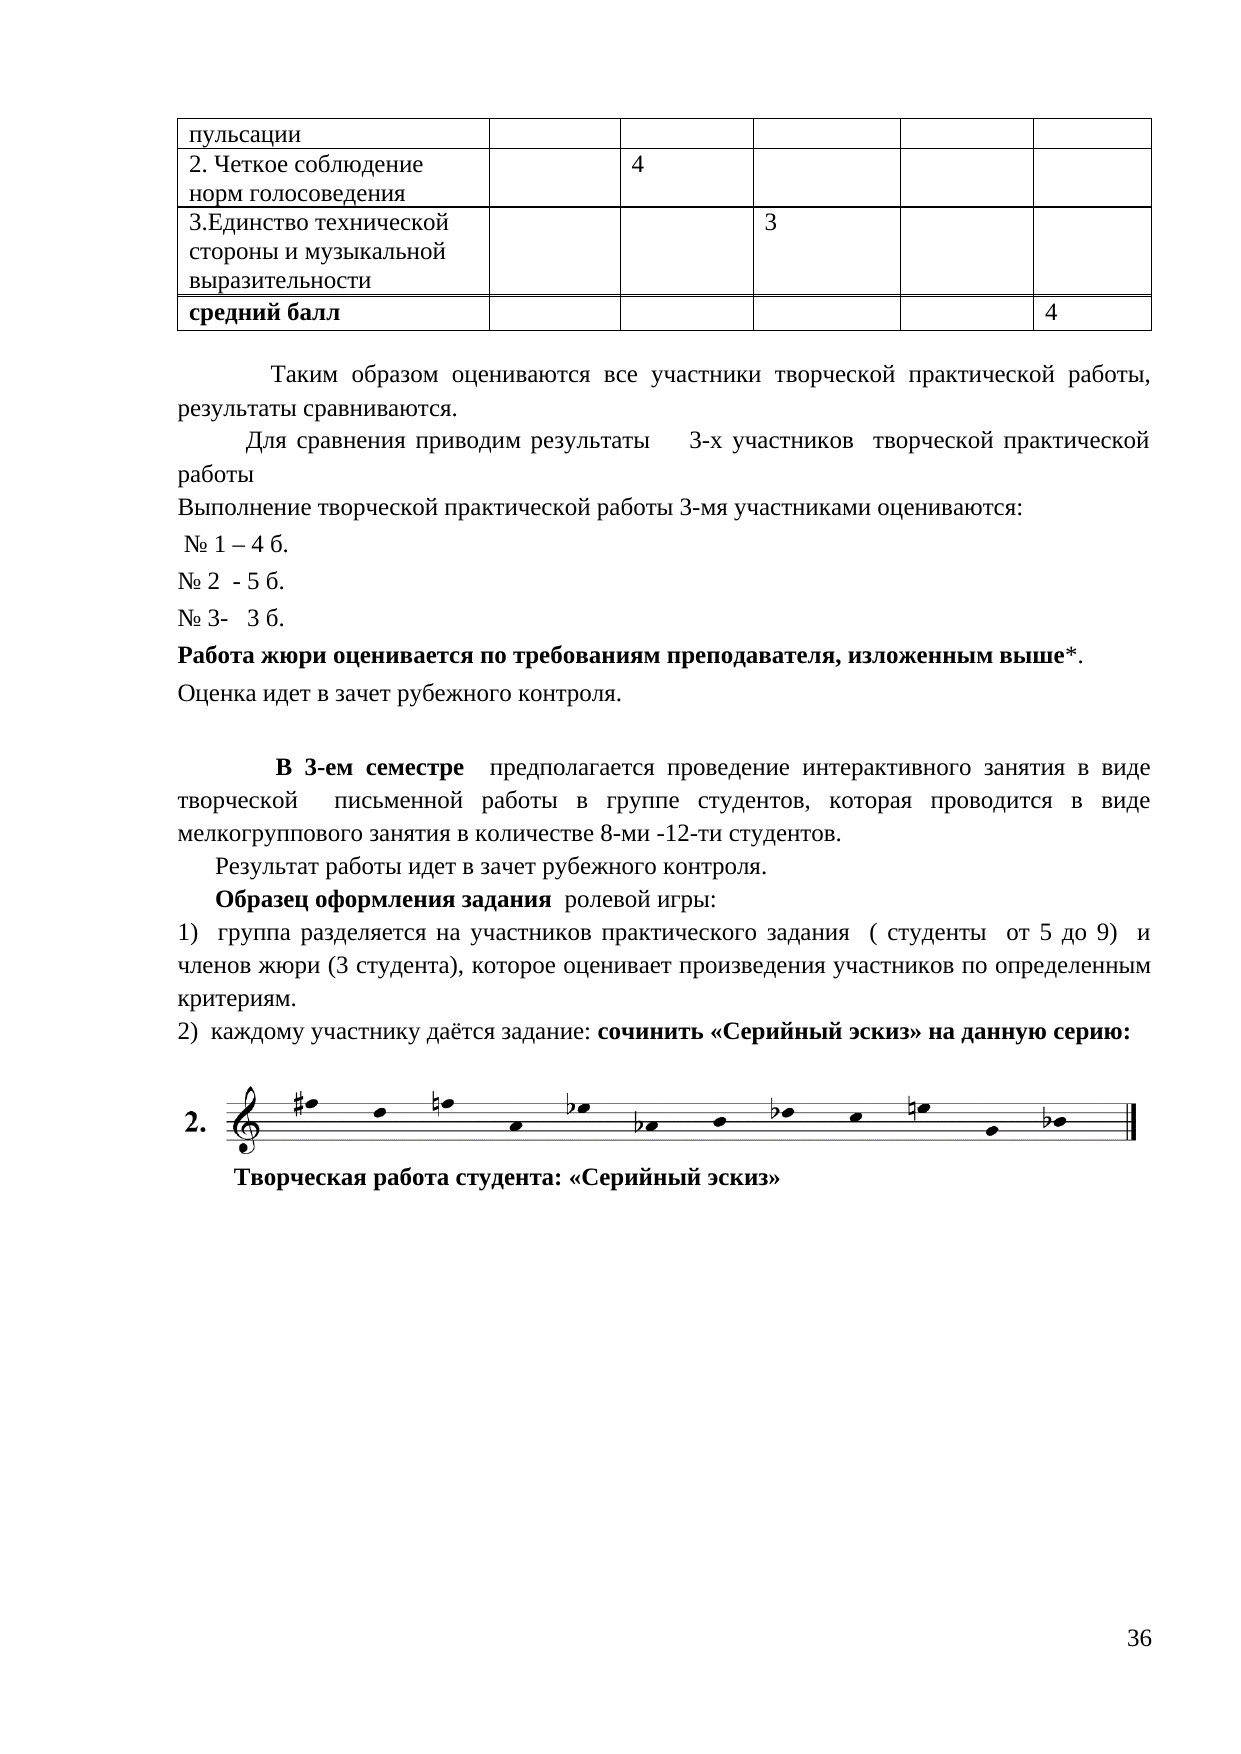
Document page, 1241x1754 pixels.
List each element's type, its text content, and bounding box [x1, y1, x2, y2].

table_cell [621, 208, 753, 294]
table_cell [490, 297, 620, 330]
text Образец оформления задания ролевой игры: [177, 884, 1152, 913]
text 2) каждому участнику даётся задание: сочинить «Серийный эскиз» на данную серию: [177, 1016, 1152, 1045]
text 1) группа разделяется на участников практического задания ( студенты от 5 до 9) и членов жюри (3 студента), которое оценивает произведения участников по определенным критериям. [177, 917, 1152, 1012]
table_cell [490, 208, 620, 294]
table_cell 4 [1034, 297, 1151, 330]
table_cell [621, 297, 753, 330]
text Результат работы идет в зачет рубежного контроля. [177, 851, 1152, 880]
table_cell 4 [621, 149, 753, 206]
table_cell [1034, 119, 1151, 148]
text Работа жюри оценивается по требованиям преподавателя, изложенным выше*. [177, 640, 1152, 669]
table_cell [901, 119, 1033, 148]
table_cell средний балл [178, 297, 489, 330]
text Оценка идет в зачет рубежного контроля. [177, 678, 1152, 706]
table_cell [754, 119, 900, 148]
table_cell 3.Единство технической стороны и музыкальной выразительности [178, 208, 489, 294]
table_cell [901, 297, 1033, 330]
table_cell [621, 119, 753, 148]
text Таким образом оцениваются все участники творческой практической работы, результаты сравниваются. [177, 359, 1152, 421]
table_cell 5 [490, 119, 620, 148]
table_cell [901, 208, 1033, 294]
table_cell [178, 119, 489, 148]
text № 1 – 4 б. [177, 529, 1152, 558]
text № 2 - 5 б. [177, 566, 1152, 595]
table_cell [754, 297, 900, 330]
text Творческая работа студента: «Серийный эскиз» [177, 1162, 1152, 1191]
text Выполнение творческой практической работы 3-мя участниками оцениваются: [177, 492, 1152, 520]
text Для сравнения приводим результаты 3-х участников творческой практической работы [177, 426, 1152, 487]
table_cell [1034, 208, 1151, 294]
table_cell [1034, 149, 1151, 206]
text В 3-ем семестре предполагается проведение интерактивного занятия в виде творческой письменной работы в группе студентов, которая проводится в виде мелкогруппового занятия в количестве 8-ми -12-ти студентов. [177, 752, 1152, 847]
table_cell 2. Четкое соблюдение норм голосоведения [178, 149, 489, 206]
table_cell [490, 149, 620, 206]
text № 3- 3 б. [177, 603, 1152, 632]
table_cell 3 [754, 208, 900, 294]
table_cell [754, 149, 900, 206]
table_cell [901, 149, 1033, 206]
picture [177, 1082, 1145, 1162]
